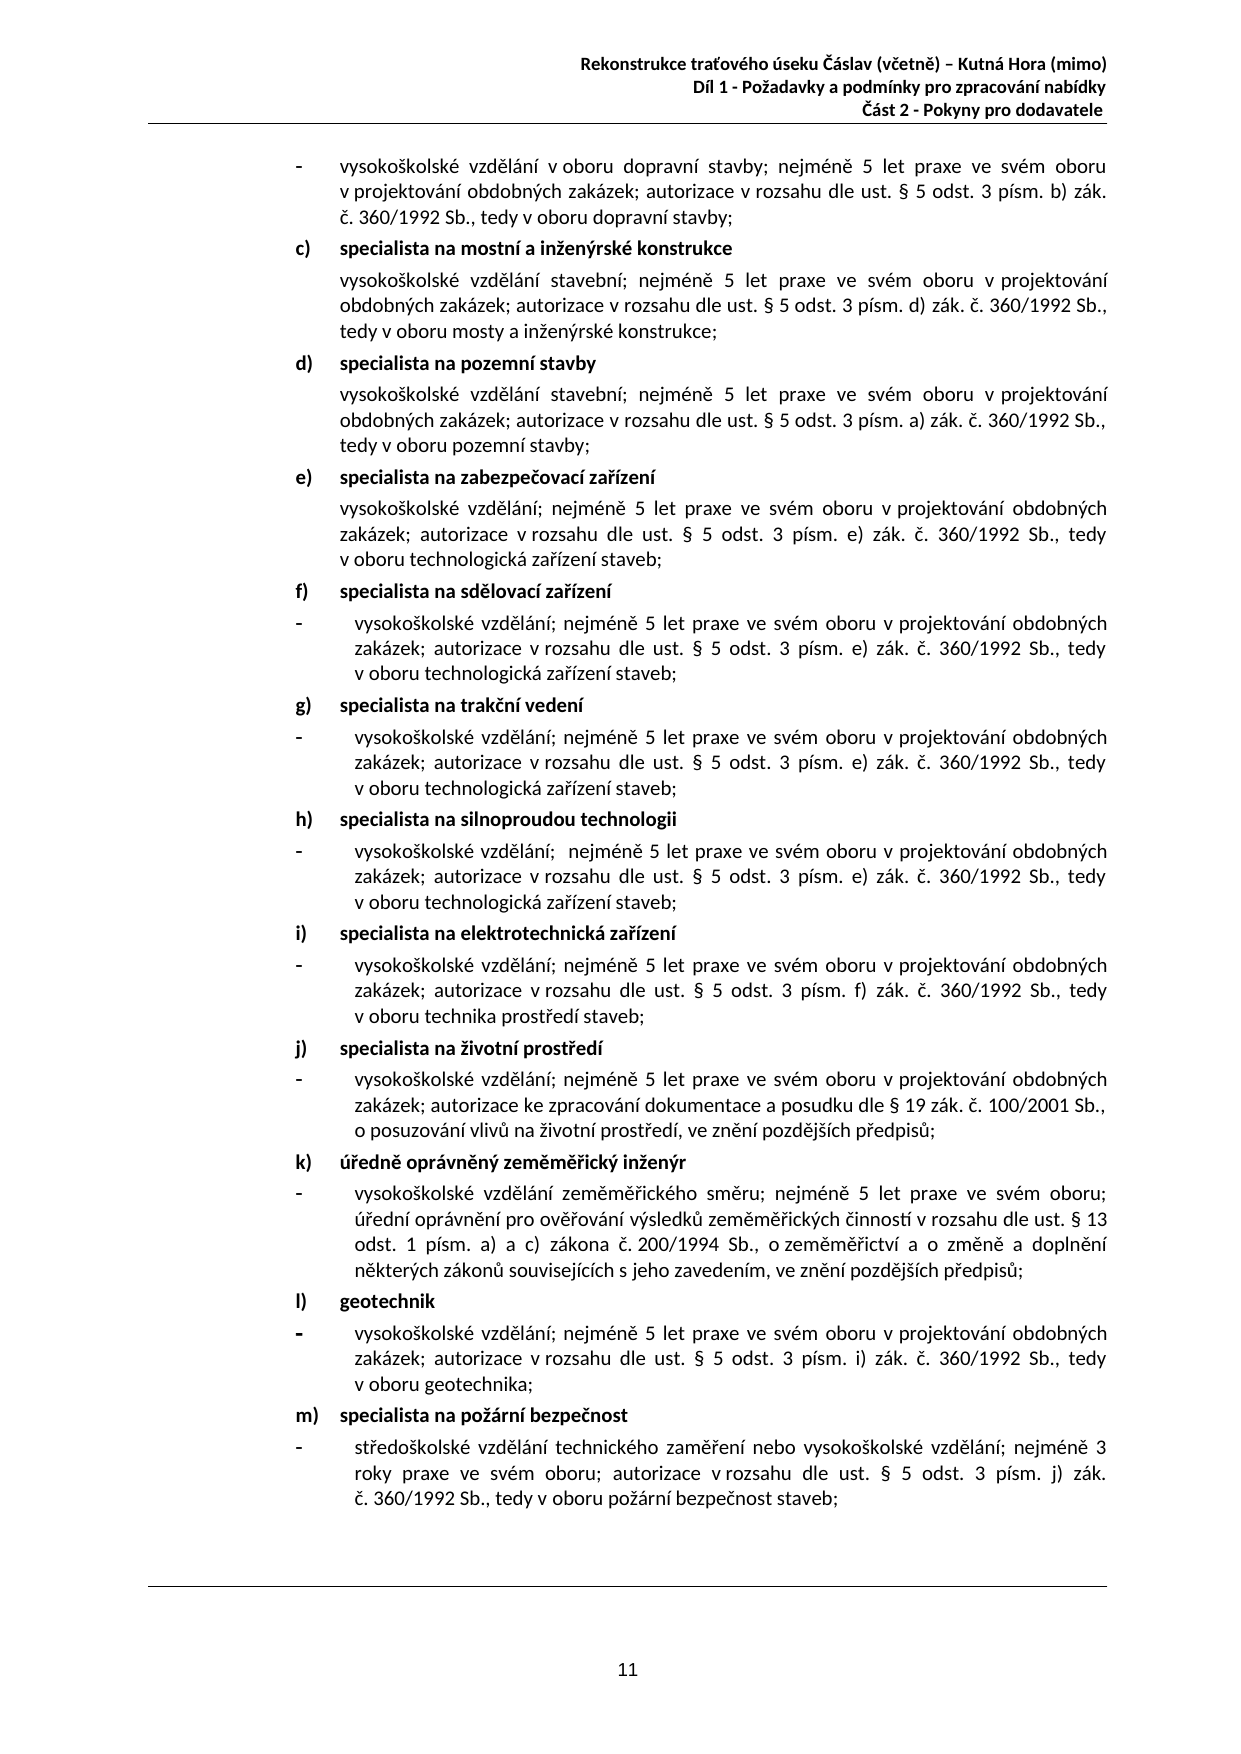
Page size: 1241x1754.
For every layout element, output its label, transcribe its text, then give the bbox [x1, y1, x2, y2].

list specialista na zabezpečovací zařízení [295, 464, 1107, 489]
list středoškolské vzdělání technického zaměření nebo vysokoškolské vzdělání; nejméně 3 roky praxe ve svém oboru; autorizace v rozsahu dle ust. § 5 odst. 3 písm. j) zák. č. 360/1992 Sb., tedy v oboru požární bezpečnost staveb; [295, 1434, 1107, 1511]
text vysokoškolské vzdělání stavební; nejméně 5 let praxe ve svém oboru v projektování obdobných zakázek; autorizace v rozsahu dle ust. § 5 odst. 3 písm. a) zák. č. 360/1992 Sb., tedy v oboru pozemní stavby; [339, 381, 1107, 458]
list specialista na požární bezpečnost [295, 1403, 1107, 1428]
list vysokoškolské vzdělání stavební; nejméně 5 let praxe ve svém oboru v projektování obdobných zakázek; autorizace v rozsahu dle ust. § 5 odst. 3 písm. d) zák. č. 360/1992 Sb., tedy v oboru mosty a inženýrské konstrukce; [339, 267, 1107, 343]
list specialista na elektrotechnická zařízení [295, 921, 1107, 946]
list vysokoškolské vzdělání; nejméně 5 let praxe ve svém oboru v projektování obdobných zakázek; autorizace v rozsahu dle ust. § 5 odst. 3 písm. i) zák. č. 360/1992 Sb., tedy v oboru geotechnika; [295, 1320, 1107, 1396]
list vysokoškolské vzdělání; nejméně 5 let praxe ve svém oboru v projektování obdobných zakázek; autorizace v rozsahu dle ust. § 5 odst. 3 písm. f) zák. č. 360/1992 Sb., tedy v oboru technika prostředí staveb; [295, 952, 1107, 1028]
list specialista na sdělovací zařízení [295, 578, 1107, 603]
list geotechnik [295, 1288, 1107, 1314]
list specialista na pozemní stavby [295, 350, 1107, 375]
list specialista na trakční vedení [295, 692, 1107, 718]
list specialista na životní prostředí [295, 1035, 1107, 1060]
list vysokoškolské vzdělání v oboru dopravní stavby; nejméně 5 let praxe ve svém oboru v projektování obdobných zakázek; autorizace v rozsahu dle ust. § 5 odst. 3 písm. b) zák. č. 360/1992 Sb., tedy v oboru dopravní stavby; [295, 153, 1107, 229]
list úředně oprávněný zeměměřický inženýr [295, 1149, 1107, 1174]
list vysokoškolské vzdělání; nejméně 5 let praxe ve svém oboru v projektování obdobných zakázek; autorizace v rozsahu dle ust. § 5 odst. 3 písm. e) zák. č. 360/1992 Sb., tedy v oboru technologická zařízení staveb; [295, 724, 1107, 800]
list specialista na silnoproudou technologii [295, 806, 1107, 832]
list specialista na mostní a inženýrské konstrukce [295, 236, 1107, 261]
list vysokoškolské vzdělání; nejméně 5 let praxe ve svém oboru v projektování obdobných zakázek; autorizace ke zpracování dokumentace a posudku dle § 19 zák. č. 100/2001 Sb., o posuzování vlivů na životní prostředí, ve znění pozdějších předpisů; [295, 1066, 1107, 1143]
list vysokoškolské vzdělání zeměměřického směru; nejméně 5 let praxe ve svém oboru; úřední oprávnění pro ověřování výsledků zeměměřických činností v rozsahu dle ust. § 13 odst. 1 písm. a) a c) zákona č. 200/1994 Sb., o zeměměřictví a o změně a doplnění některých zákonů souvisejících s jeho zavedením, ve znění pozdějších předpisů; [295, 1181, 1107, 1282]
list vysokoškolské vzdělání; nejméně 5 let praxe ve svém oboru v projektování obdobných zakázek; autorizace v rozsahu dle ust. § 5 odst. 3 písm. e) zák. č. 360/1992 Sb., tedy v oboru technologická zařízení staveb; [295, 610, 1107, 686]
list vysokoškolské vzdělání; nejméně 5 let praxe ve svém oboru v projektování obdobných zakázek; autorizace v rozsahu dle ust. § 5 odst. 3 písm. e) zák. č. 360/1992 Sb., tedy v oboru technologická zařízení staveb; [295, 838, 1107, 914]
list vysokoškolské vzdělání; nejméně 5 let praxe ve svém oboru v projektování obdobných zakázek; autorizace v rozsahu dle ust. § 5 odst. 3 písm. e) zák. č. 360/1992 Sb., tedy v oboru technologická zařízení staveb; [339, 496, 1107, 572]
